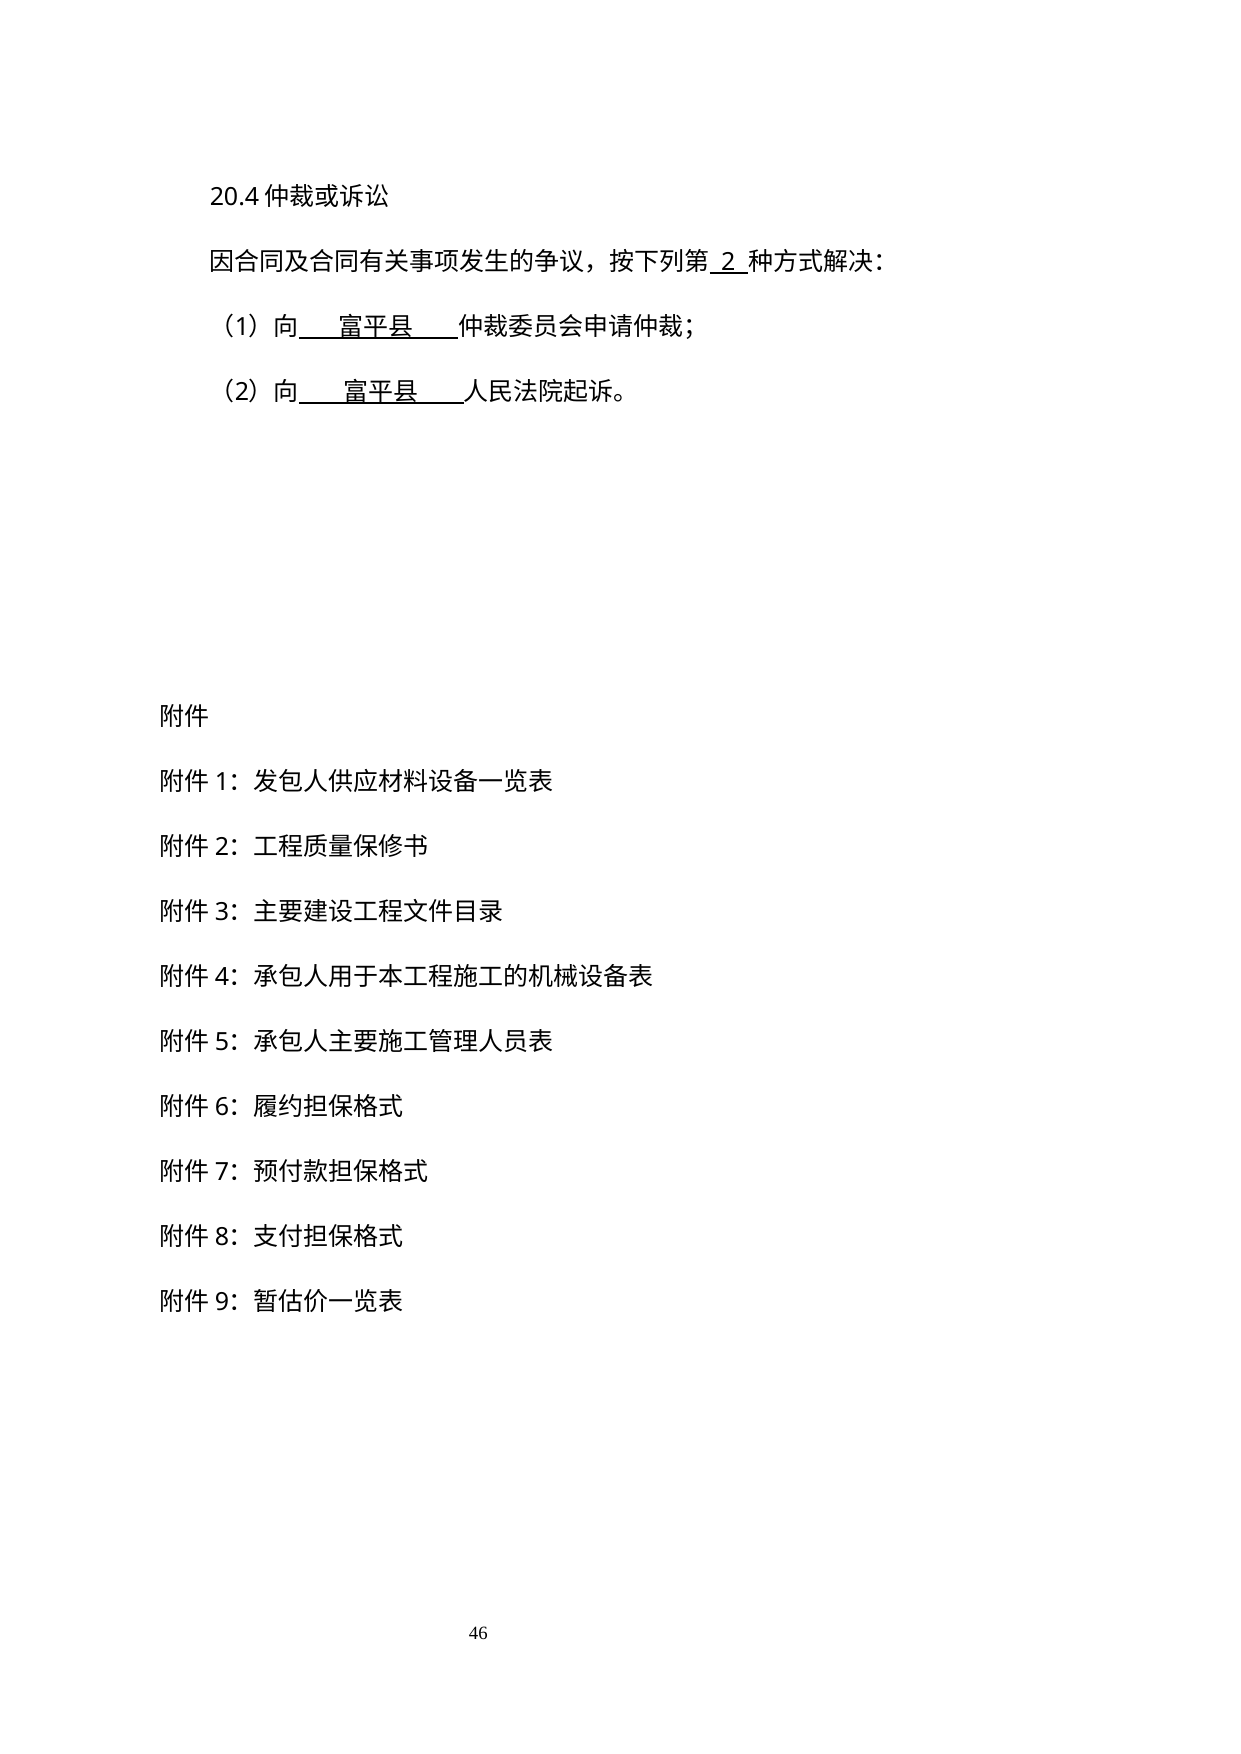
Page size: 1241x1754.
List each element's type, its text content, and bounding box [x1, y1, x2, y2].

text 附件4：承包人用于本工程施工的机械设备表 [159, 942, 1078, 1007]
text 附件3：主要建设工程文件目录 [159, 877, 1078, 942]
text 因合同及合同有关事项发生的争议，按下列第 2 种方式解决： [159, 227, 1078, 292]
text 附件 [159, 682, 1078, 747]
text 附件8：支付担保格式 [159, 1202, 1078, 1267]
text 附件6：履约担保格式 [159, 1072, 1078, 1137]
text 附件9：暂估价一览表 [159, 1267, 1078, 1332]
text 20.4仲裁或诉讼 [159, 162, 1078, 227]
text （1）向 富平县 仲裁委员会申请仲裁； [159, 292, 1078, 357]
text 附件5：承包人主要施工管理人员表 [159, 1007, 1078, 1072]
text 附件1：发包人供应材料设备一览表 [159, 747, 1078, 812]
text 附件2：工程质量保修书 [159, 812, 1078, 877]
text 附件7：预付款担保格式 [159, 1137, 1078, 1202]
text （2）向 富平县 人民法院起诉。 [159, 357, 1078, 422]
